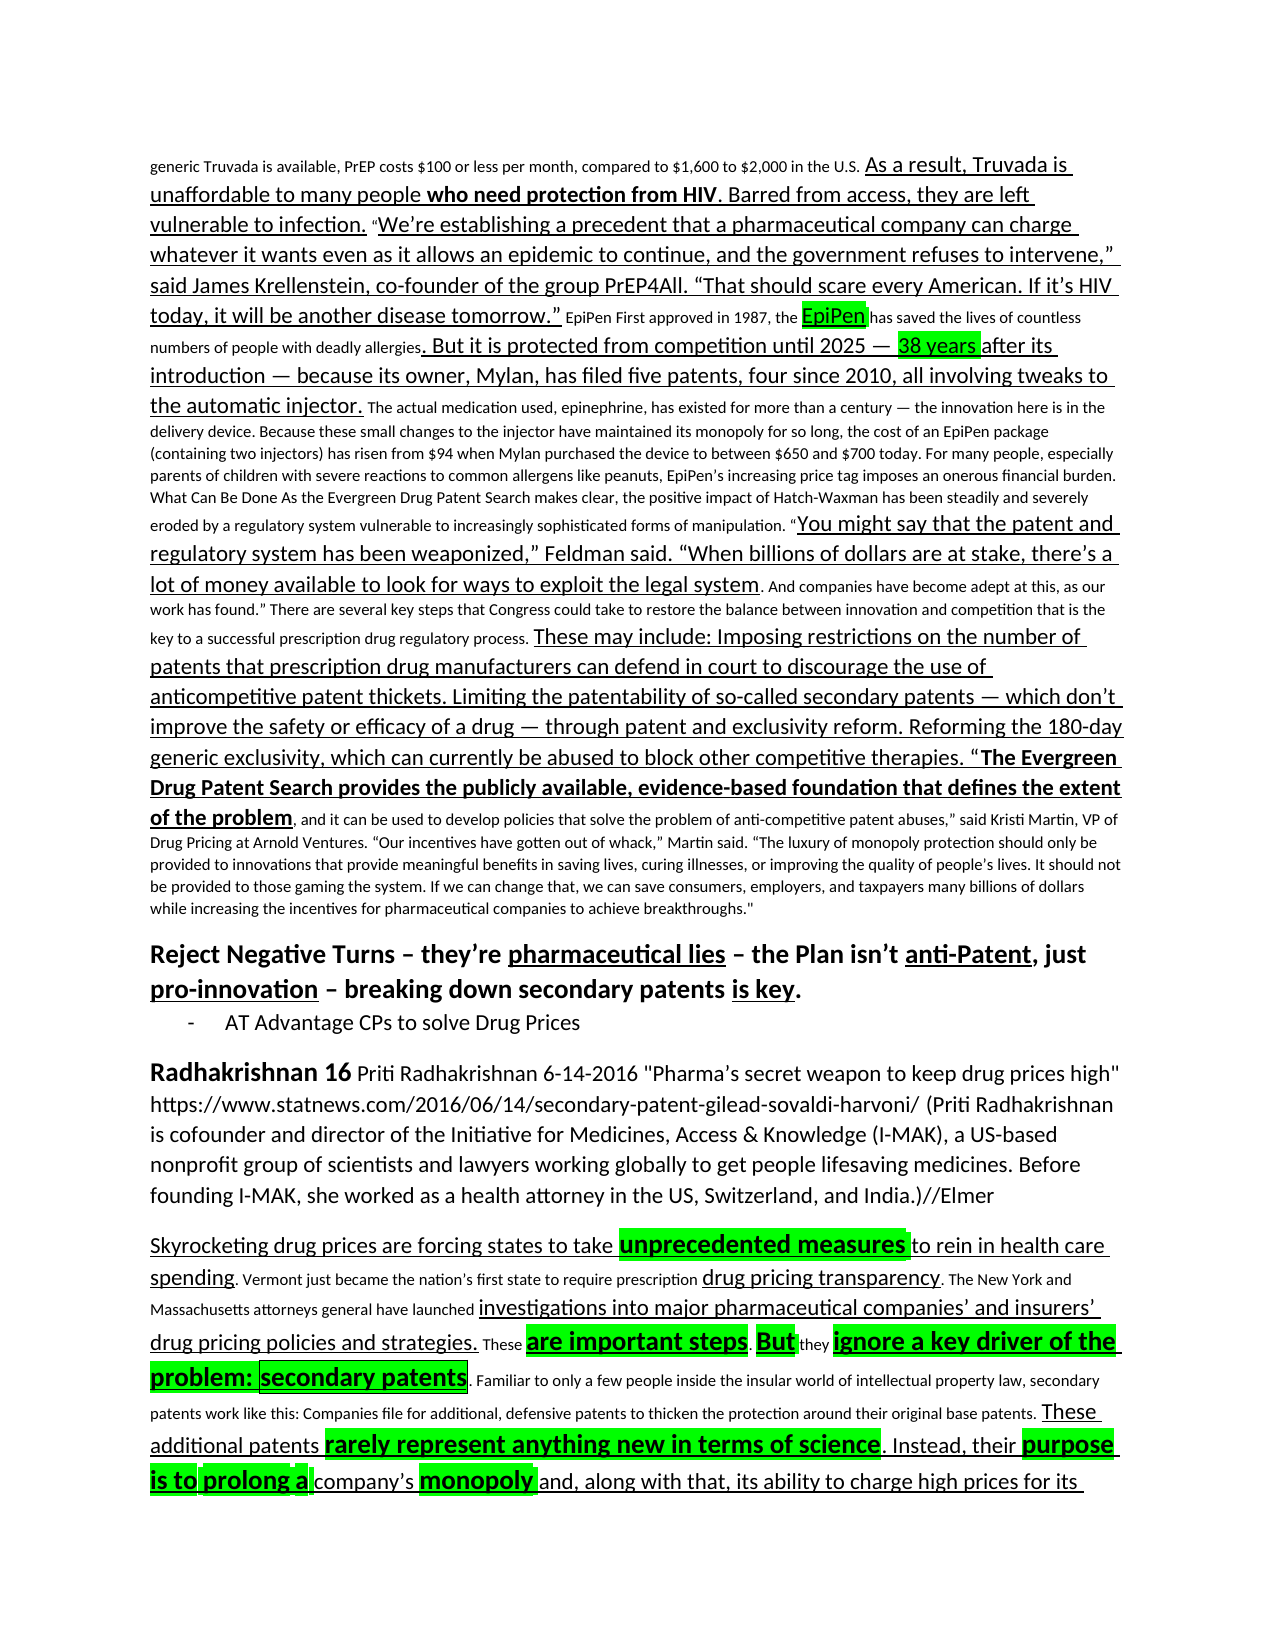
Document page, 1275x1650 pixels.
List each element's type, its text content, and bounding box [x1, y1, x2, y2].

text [150, 150, 1125, 919]
subtitle Reject Negative Turns – they’re pharmaceutical lies – the Plan isn’t anti-Patent, just pro-innovation – breaking down secondary patents is key. [150, 937, 1125, 1006]
list AT Advantage CPs to solve Drug Prices [187, 1008, 1125, 1036]
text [150, 1228, 1125, 1496]
text Radhakrishnan 16 Priti Radhakrishnan 6-14-2016 "Pharma’s secret weapon to keep drug prices high" https://www.statnews.com/2016/06/14/secondary-patent-gilead-sovaldi-harvoni/ (Priti Radhakrishnan is cofounder and director of the Initiative for Medicines, Access & Knowledge (I-MAK), a US-based nonprofit group of scientists and lawyers working globally to get people lifesaving medicines. Before founding I-MAK, she worked as a health attorney in the US, Switzerland, and India.)//Elmer [150, 1055, 1125, 1209]
